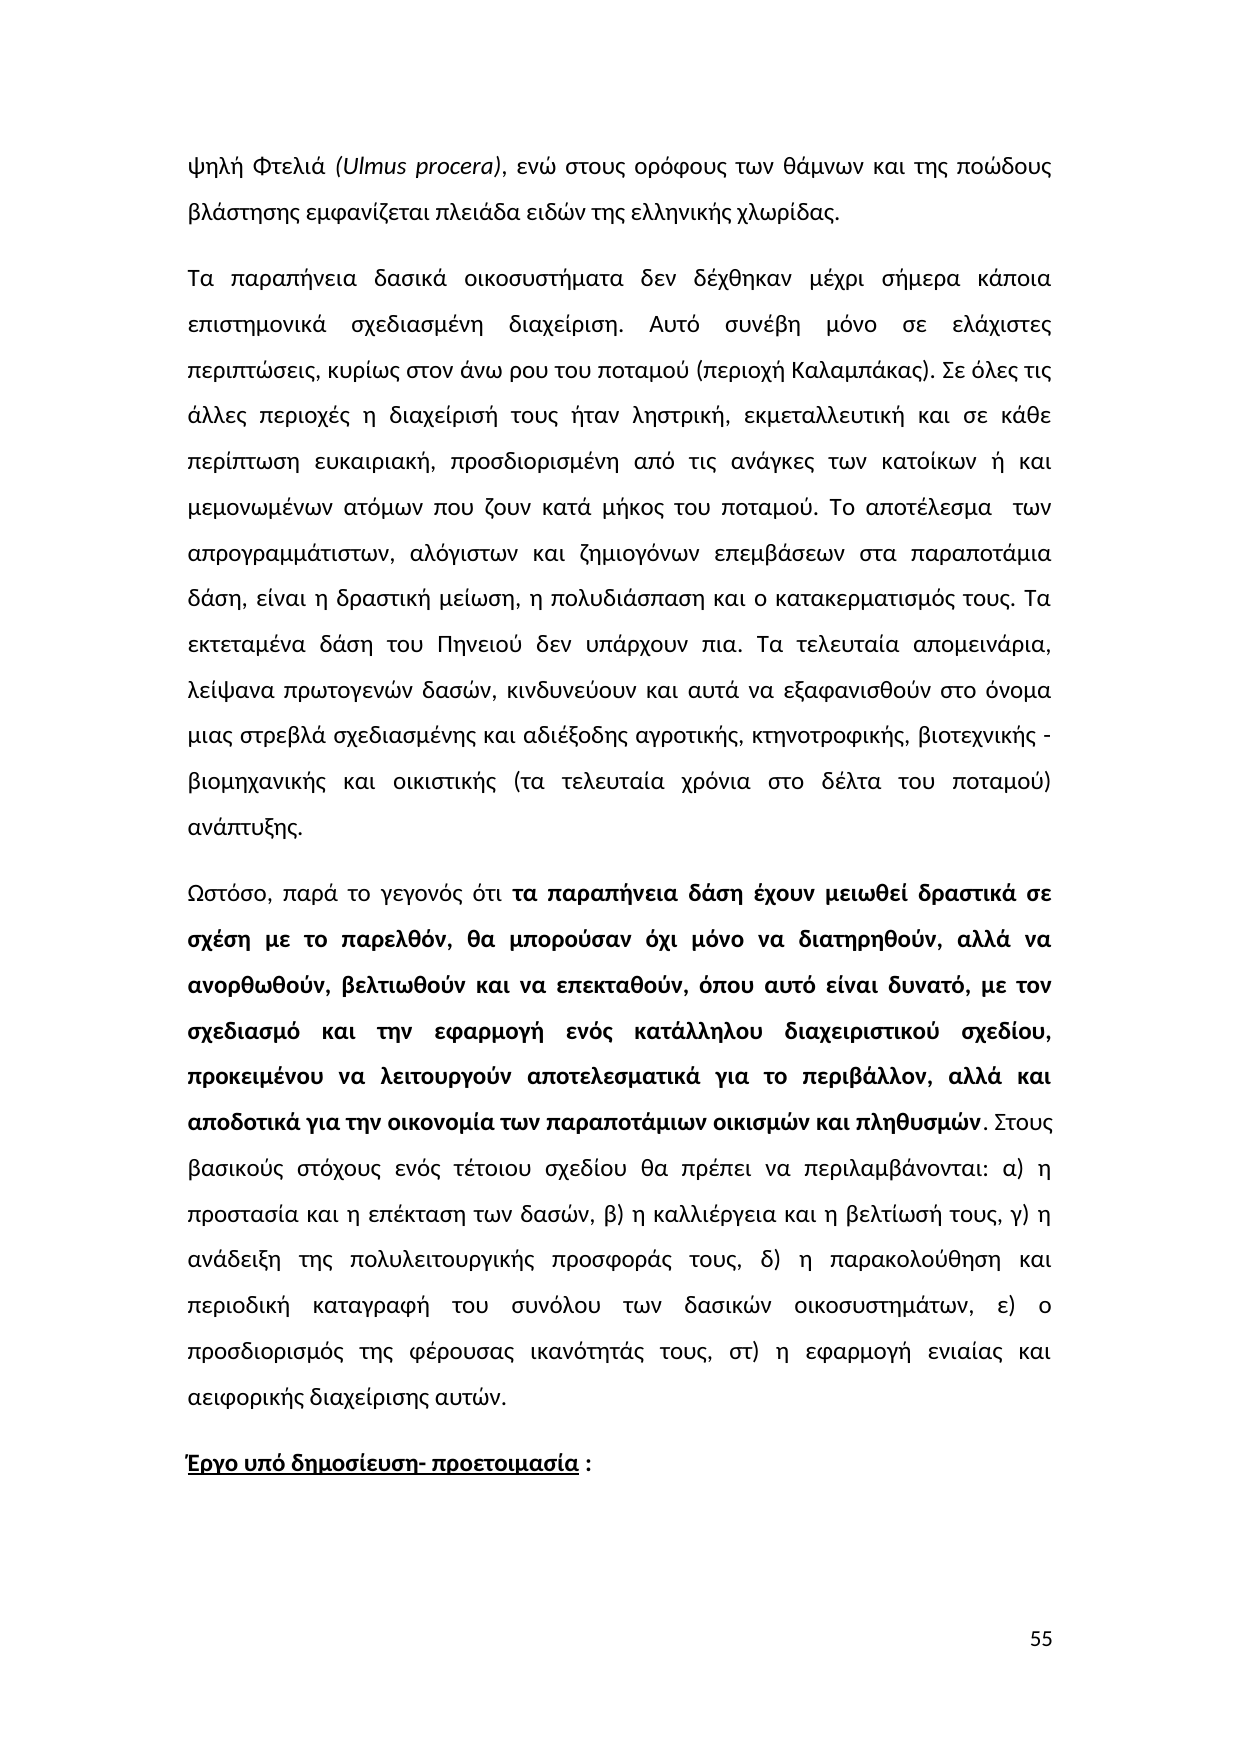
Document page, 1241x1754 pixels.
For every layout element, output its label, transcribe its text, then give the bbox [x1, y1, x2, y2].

text Τα παραπήνεια δασικά οικοσυστήματα δεν δέχθηκαν μέχρι σήμερα κάποια επιστημονικά σχεδιασμένη διαχείριση. Αυτό συνέβη μόνο σε ελάχιστες περιπτώσεις, κυρίως στον άνω ρου του ποταμού (περιοχή Καλαμπάκας). Σε όλες τις άλλες περιοχές η διαχείρισή τους ήταν ληστρική, εκμεταλλευτική και σε κάθε περίπτωση ευκαιριακή, προσδιορισμένη από τις ανάγκες των κατοίκων ή και μεμονωμένων ατόμων που ζουν κατά μήκος του ποταμού. Το αποτέλεσμα των απρογραμμάτιστων, αλόγιστων και ζημιογόνων επεμβάσεων στα παραποτάμια δάση, είναι η δραστική μείωση, η πολυδιάσπαση και ο κατακερματισμός τους. Τα εκτεταμένα δάση του Πηνειού δεν υπάρχουν πια. Τα τελευταία απομεινάρια, λείψανα πρωτογενών δασών, κινδυνεύουν και αυτά να εξαφανισθούν στο όνομα μιας στρεβλά σχεδιασμένης και αδιέξοδης αγροτικής, κτηνοτροφικής, βιοτεχνικής - βιομηχανικής και οικιστικής (τα τελευταία χρόνια στο δέλτα του ποταμού) ανάπτυξης. [187, 262, 1053, 842]
text Ωστόσο, παρά το γεγονός ότι τα παραπήνεια δάση έχουν μειωθεί δραστικά σε σχέση με το παρελθόν, θα μπορούσαν όχι μόνο να διατηρηθούν, αλλά να ανορθωθούν, βελτιωθούν και να επεκταθούν, όπου αυτό είναι δυνατό, με τον σχεδιασμό και την εφαρμογή ενός κατάλληλου διαχειριστικού σχεδίου, προκειμένου να λειτουργούν αποτελεσματικά για το περιβάλλον, αλλά και αποδοτικά για την οικονομία των παραποτάμιων οικισμών και πληθυσμών. Στους βασικούς στόχους ενός τέτοιου σχεδίου θα πρέπει να περιλαμβάνονται: α) η προστασία και η επέκταση των δασών, β) η καλλιέργεια και η βελτίωσή τους, γ) η ανάδειξη της πολυλειτουργικής προσφοράς τους, δ) η παρακολούθηση και περιοδική καταγραφή του συνόλου των δασικών οικοσυστημάτων, ε) ο προσδιορισμός της φέρουσας ικανότητάς τους, στ) η εφαρμογή ενιαίας και αειφορικής διαχείρισης αυτών. [187, 878, 1053, 1411]
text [187, 150, 1053, 226]
text Έργο υπό δημοσίευση- προετοιμασία : [187, 1447, 1053, 1478]
